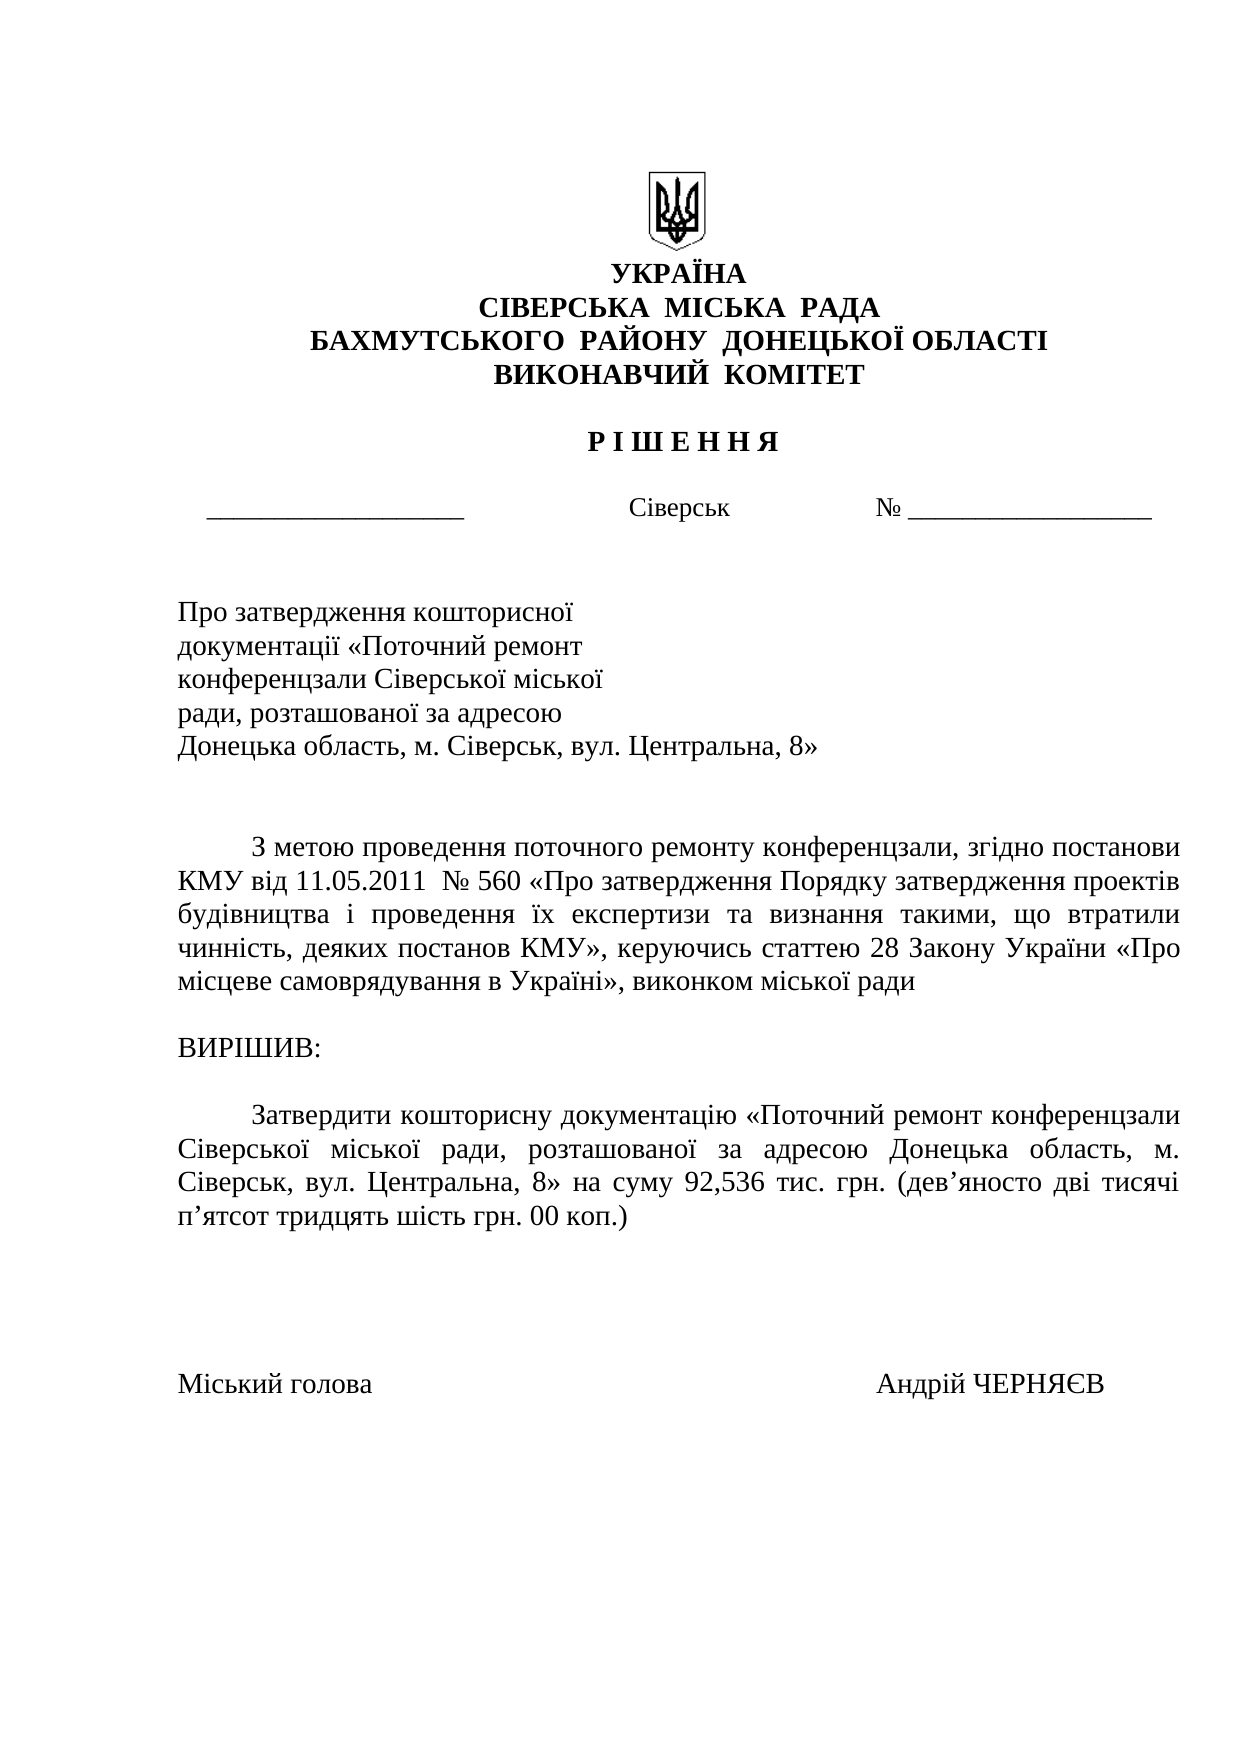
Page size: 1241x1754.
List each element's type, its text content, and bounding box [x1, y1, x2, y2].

text БАХМУТСЬКОГО РАЙОНУ ДОНЕЦЬКОЇ ОБЛАСТІ [177, 323, 1181, 357]
text Міський голова Андрій ЧЕРНЯЄВ [177, 1366, 1181, 1399]
text документації «Поточний ремонт [177, 628, 1181, 661]
table_header Сіверськ [518, 491, 840, 522]
text УКРАЇНА [176, 256, 1181, 290]
text З метою проведення поточного ремонту конференцзали, згідно постанови КМУ від 11.05.2011 № 560 «Про затвердження Порядку затвердження проектів будівництва і проведення їх експертизи та визнання такими, що втратили чинність, деяких постанов КМУ», керуючись статтею 28 Закону України «Про місцеве самоврядування в Україні», виконком міської ради [177, 829, 1181, 997]
text Про затвердження кошторисної [177, 594, 1181, 628]
text Р І Ш Е Н Н Я [177, 424, 1181, 457]
table_header ___________________ [195, 491, 518, 522]
text ВИРІШИВ: [177, 1030, 1181, 1064]
text конференцзали Сіверської міської [177, 661, 1181, 695]
text Затвердити кошторисну документацію «Поточний ремонт конференцзали Сіверської міської ради, розташованої за адресою Донецька область, м. Сіверськ, вул. Центральна, 8» на суму 92,536 тис. грн. (дев’яносто дві тисячі п’ятсот тридцять шість грн. 00 коп.) [177, 1097, 1181, 1232]
text ради, розташованої за адресою [177, 695, 1181, 728]
table_header № __________________ [840, 491, 1163, 522]
text Донецька область, м. Сіверськ, вул. Центральна, 8» [177, 728, 1181, 762]
text ВИКОНАВЧИЙ КОМІТЕТ [177, 357, 1181, 390]
text СІВЕРСЬКА МІСЬКА РАДА [177, 290, 1181, 323]
